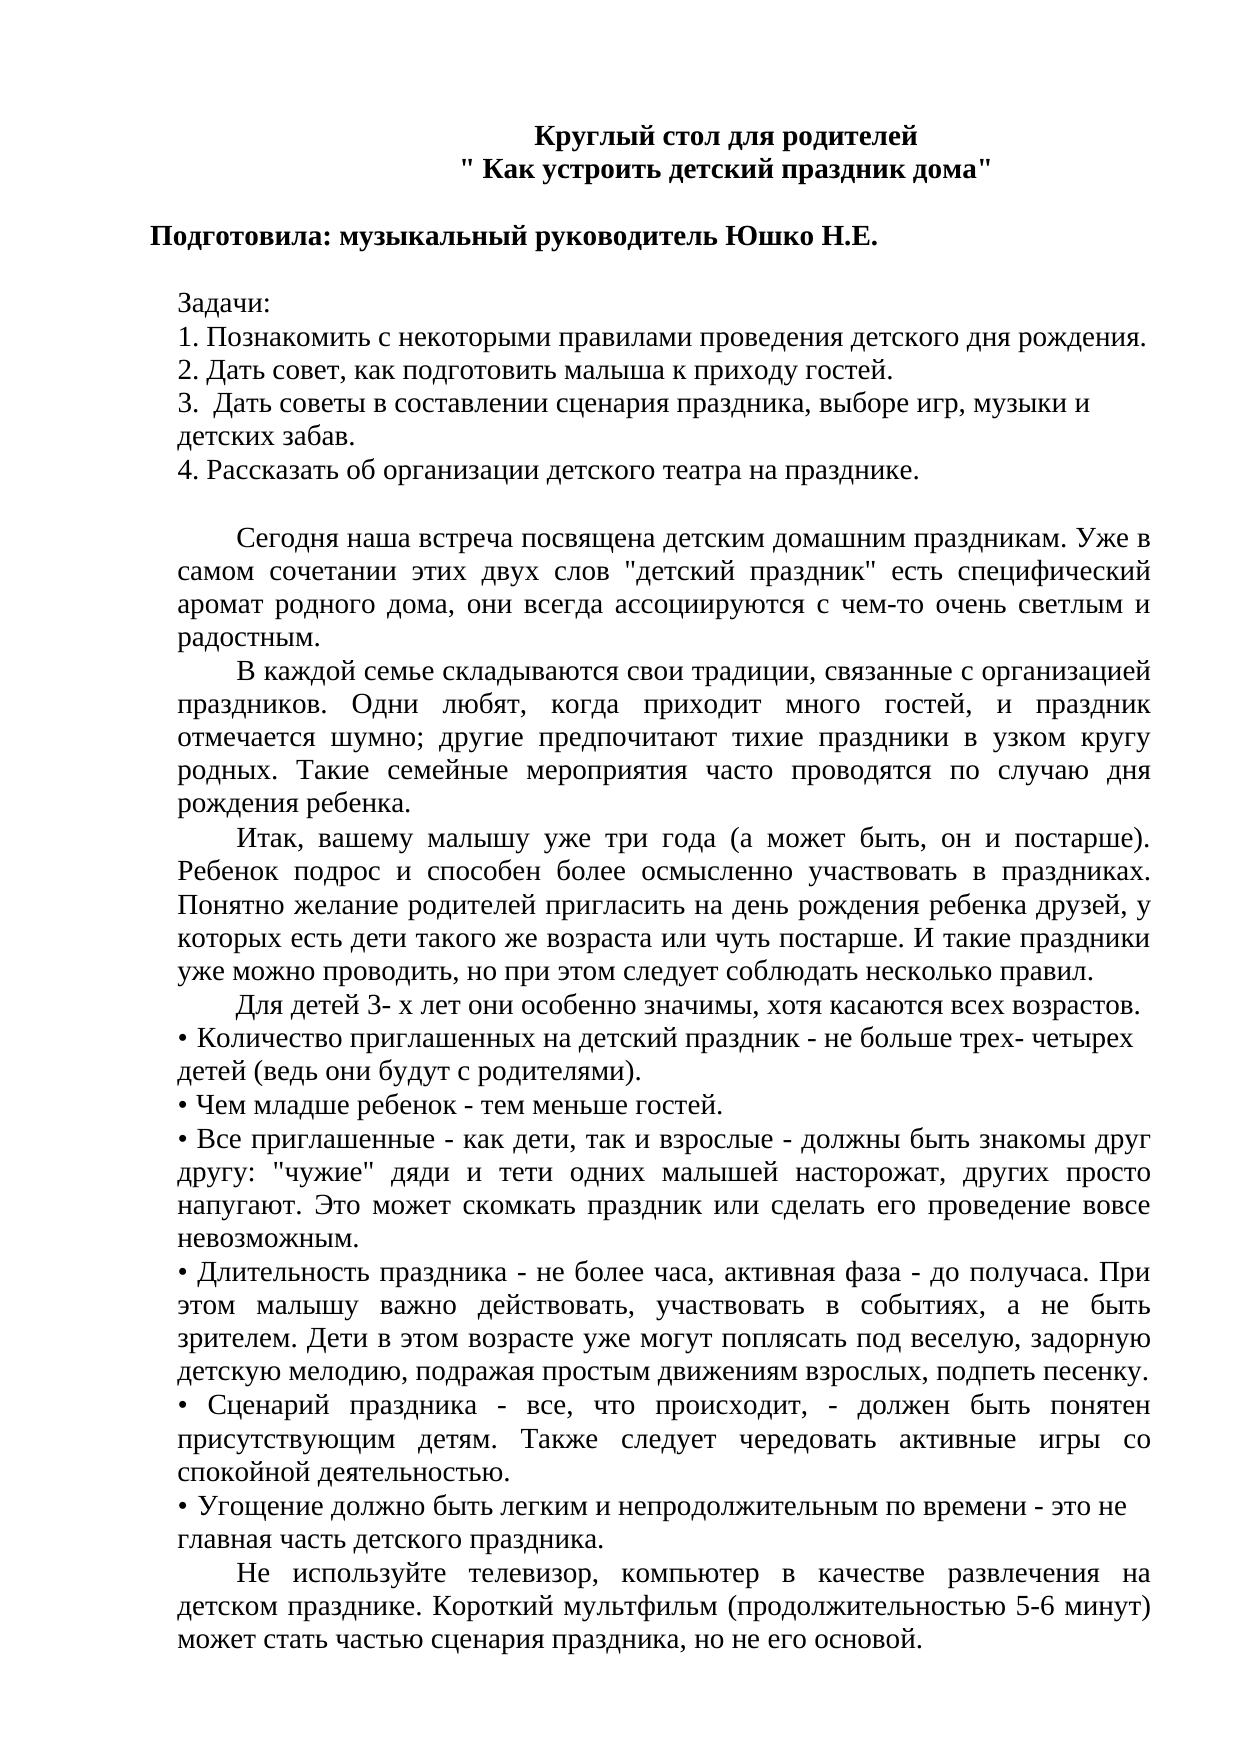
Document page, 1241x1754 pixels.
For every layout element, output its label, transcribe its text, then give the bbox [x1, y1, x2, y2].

text Круглый стол для родителей [300, 118, 1152, 151]
list Угощение должно быть легким и непродолжительным по времени - это не главная часть детского праздника. [177, 1489, 1152, 1554]
text " Как устроить детский праздник дома" [300, 151, 1152, 185]
text Задачи: [177, 285, 1152, 319]
list Количество приглашенных на детский праздник - не больше трех- четырех детей (ведь они будут с родителями). [177, 1022, 1152, 1087]
list Дать совет, как подготовить малыша к приходу гостей. [177, 352, 1152, 386]
list Сценарий праздника - все, что происходит, - должен быть понятен присутствующим детям. Также следует чередовать активные игры со спокойной деятельностью. [177, 1388, 1152, 1487]
text Подготовила: музыкальный руководитель Юшко Н.Е. [150, 218, 1152, 252]
list каждой семье складываются свои традиции, связанные с организацией праздников. Одни любят, когда приходит много гостей, и праздник отмечается шумно; другие предпочитают тихие праздники в узком кругу родных. Такие семейные мероприятия часто проводятся по случаю дня рождения ребенка. [177, 654, 1152, 819]
text Сегодня наша встреча посвящена детским домашним праздникам. Уже в самом сочетании этих двух слов "детский праздник" есть специфический аромат родного дома, они всегда ассоциируются с чем-то очень светлым и радостным. [177, 521, 1152, 652]
list Дать советы в составлении сценария праздника, выборе игр, музыки и детских забав. [177, 387, 1152, 452]
list Все приглашенные - как дети, так и взрослые - должны быть знакомы друг другу: "чужие" дяди и тети одних малышей насторожат, других просто напугают. Это может скомкать праздник или сделать его проведение вовсе невозможным. [177, 1122, 1152, 1254]
text Для детей 3- х лет они особенно значимы, хотя касаются всех возрастов. [235, 987, 1152, 1020]
list Чем младше ребенок - тем меньше гостей. [177, 1087, 1152, 1121]
text Не используйте телевизор, компьютер в качестве развлечения на детском празднике. Короткий мультфильм (продолжительностью 5-6 минут) может стать частью сценария праздника, но не его основой. [177, 1556, 1152, 1654]
text Итак, вашему малышу уже три года (а может быть, он и постарше). Ребенок подрос и способен более осмысленно участвовать в праздниках. Понятно желание родителей пригласить на день рождения ребенка друзей, у которых есть дети такого же возраста или чуть постарше. И такие праздники уже можно проводить, но при этом следует соблюдать несколько правил. [177, 821, 1152, 987]
list Длительность праздника - не более часа, активная фаза - до получаса. При этом малышу важно действовать, участвовать в событиях, а не быть зрителем. Дети в этом возрасте уже могут поплясать под веселую, задорную детскую мелодию, подражая простым движениям взрослых, подпеть песенку. [177, 1255, 1152, 1387]
list Познакомить с некоторыми правилами проведения детского дня рождения. [177, 319, 1152, 352]
list Рассказать об организации детского театра на празднике. [177, 452, 1152, 486]
